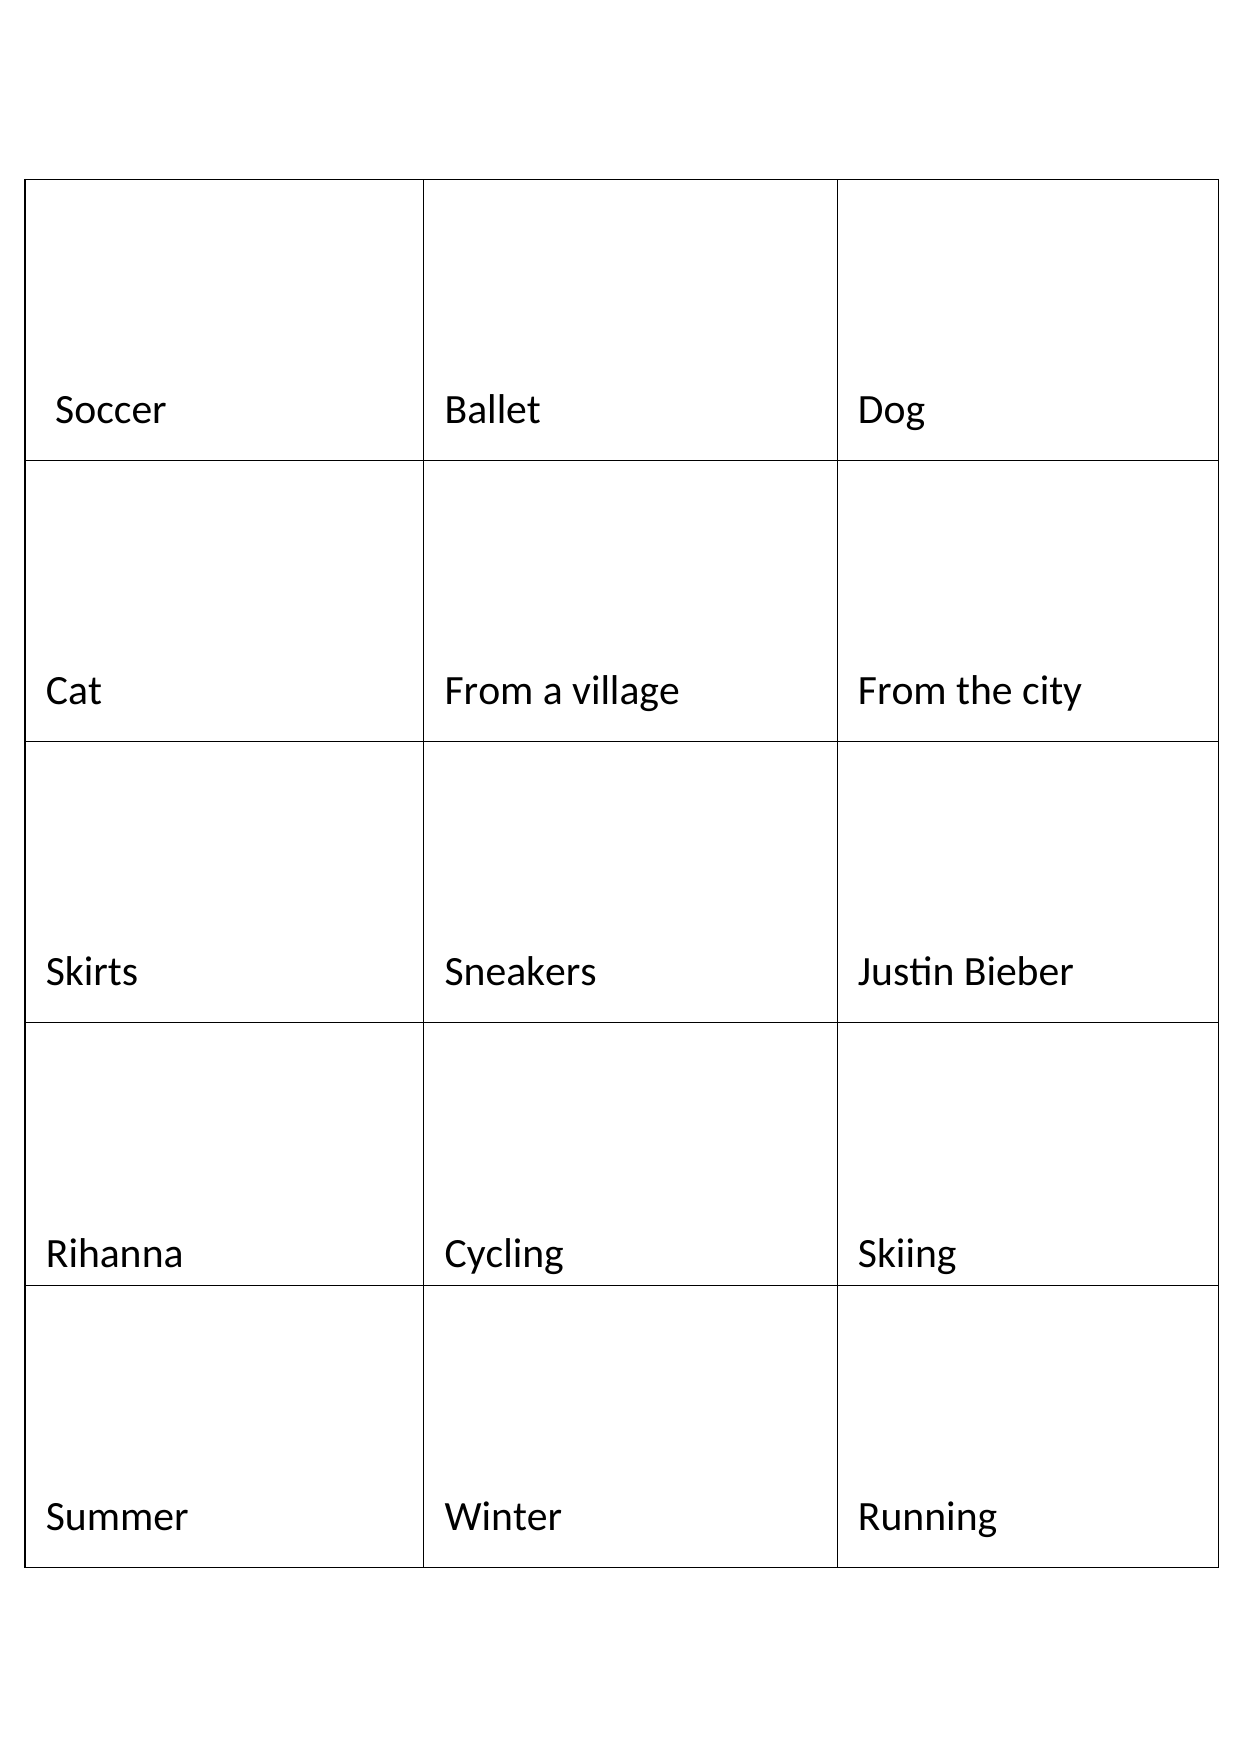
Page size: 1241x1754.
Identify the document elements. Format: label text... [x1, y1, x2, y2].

table_cell From a village [424, 461, 837, 741]
table_cell Summer [26, 1286, 423, 1567]
table_cell Winter [424, 1286, 837, 1567]
table_cell Rihanna [26, 1023, 423, 1285]
table_cell From the city [838, 461, 1218, 741]
table_cell Skirts [26, 742, 423, 1022]
table_cell Skiing [838, 1023, 1218, 1285]
table_header Ballet [424, 180, 837, 460]
table_cell Sneakers [424, 742, 837, 1022]
table_cell Cat [26, 461, 423, 741]
table_cell Cycling [424, 1023, 837, 1285]
table_header Soccer [26, 180, 423, 460]
table_cell Running [838, 1286, 1218, 1567]
table_cell Justin Bieber [838, 742, 1218, 1022]
table_header Dog [838, 180, 1218, 460]
